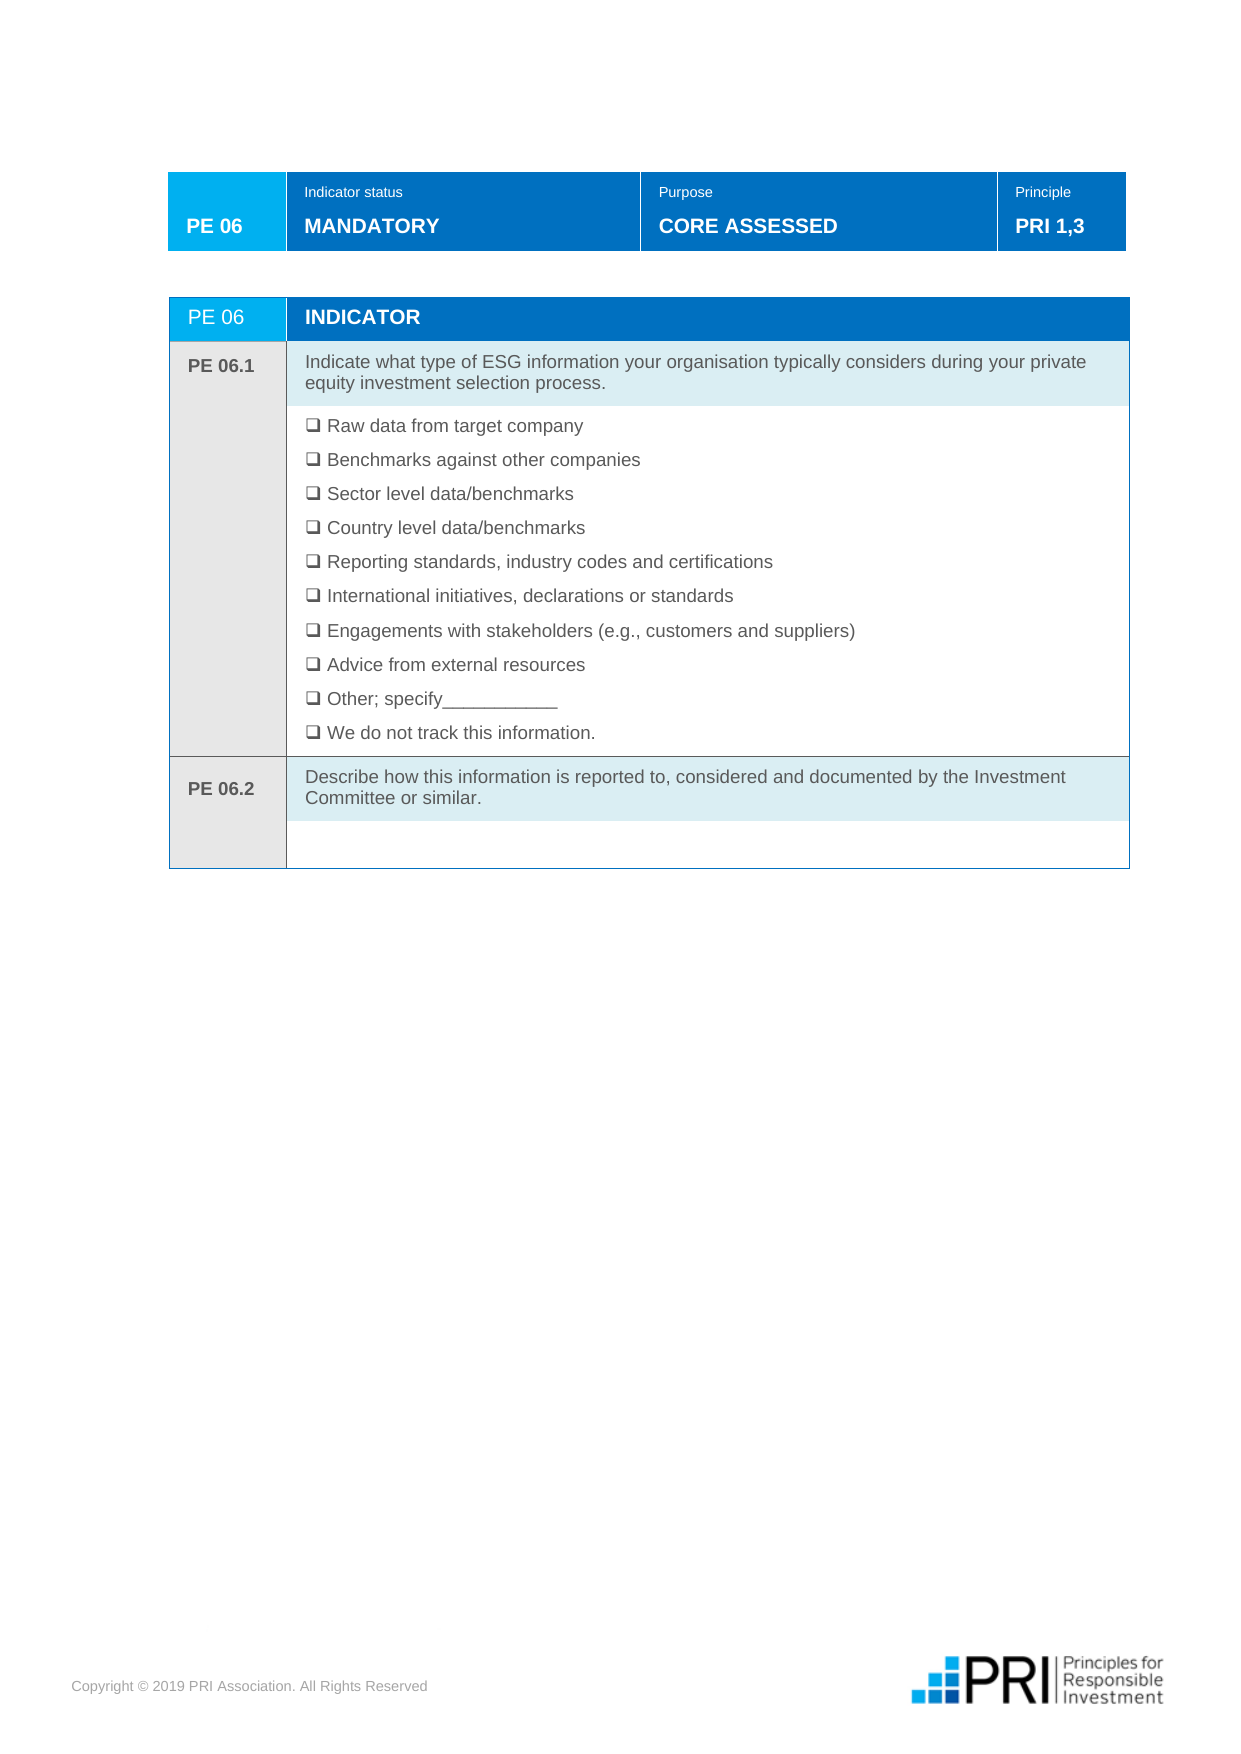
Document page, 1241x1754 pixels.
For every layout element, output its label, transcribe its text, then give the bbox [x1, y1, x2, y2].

table_cell Indicate what type of ESG information your organisation typically considers during your private equity investment selection process. [287, 341, 1129, 406]
table_cell [170, 821, 286, 868]
table_cell [287, 821, 1129, 868]
table_header Principle [998, 172, 1126, 208]
table_cell Describe how this information is reported to, considered and documented by the Investment Committee or similar. [287, 757, 1129, 821]
table_cell PE 06.2 [170, 757, 286, 821]
table_header Indicator status [287, 172, 640, 208]
table_header PE 06 [170, 298, 286, 341]
table_cell PE 06.1 [170, 342, 286, 406]
table_cell Raw data from target company Benchmarks against other companies Sector level data/benchmarks Country level data/benchmarks Reporting standards, industry codes and certifications International initiatives, declarations or standards Engagements with stakeholders (e.g., customers and suppliers) Advice from external resources Other; specify___________ We do not track this information. [287, 406, 1129, 756]
table_cell CORE ASSESSED [641, 208, 997, 251]
table_header [168, 172, 286, 208]
table_header INDICATOR [287, 298, 1129, 341]
table_cell PE 06 [168, 208, 286, 251]
table_cell [170, 406, 286, 756]
table_header Purpose [641, 172, 997, 208]
table_cell PRI 1,3 [998, 208, 1126, 251]
table_cell MANDATORY [287, 208, 640, 251]
picture [0, 1561, 1241, 1754]
